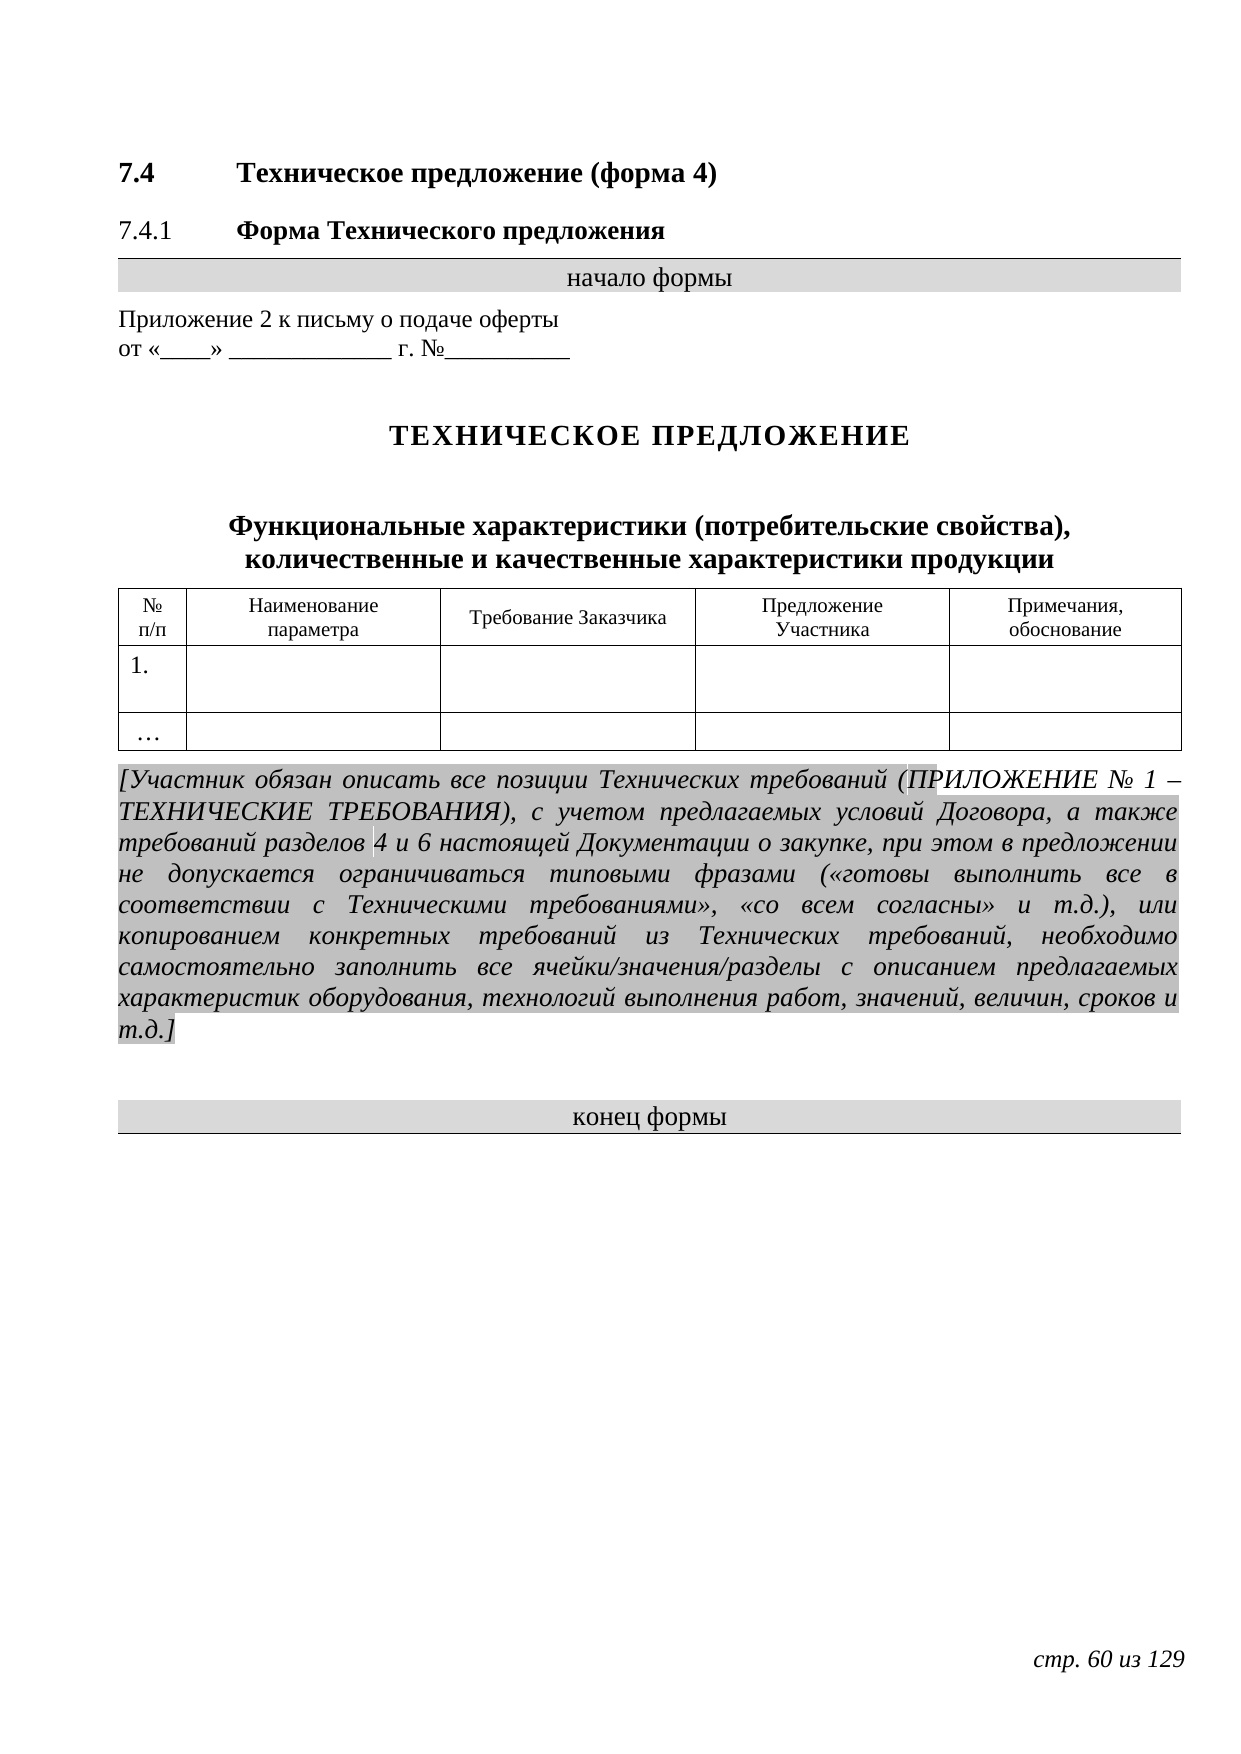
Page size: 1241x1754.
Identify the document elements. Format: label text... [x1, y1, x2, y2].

table_header № п/п [119, 589, 186, 645]
subtitle Техническое предложение (форма 4) [118, 156, 1181, 189]
table_cell [441, 713, 695, 750]
table_cell [950, 646, 1181, 712]
table_header Предложение Участника [696, 589, 949, 645]
table_cell [950, 713, 1181, 750]
table_cell [119, 646, 186, 712]
table_cell [441, 646, 695, 712]
table_header Требование Заказчика [441, 589, 695, 645]
text Функциональные характеристики (потребительские свойства), количественные и качественные характеристики продукции [118, 508, 1181, 575]
table_header Примечания, обоснование [950, 589, 1181, 645]
text Техническое предложение [118, 418, 1181, 452]
text Приложение 2 к письму о подаче оферты от «____» _____________ г. №__________ [118, 304, 1181, 362]
table_cell [696, 646, 949, 712]
text конец формы [118, 1100, 1181, 1133]
table_cell [696, 713, 949, 750]
text [Участник обязан описать все позиции Технических требований (ПРИЛОЖЕНИЕ № 1 – ТЕХНИЧЕСКИЕ ТРЕБОВАНИЯ), с учетом предлагаемых условий Договора, а также требований разделов 4 и 6 настоящей Документации о закупке, при этом в предложении не допускается ограничиваться типовыми фразами («готовы выполнить все в соответствии с Техническими требованиями», «со всем согласны» и т.д.), или копированием конкретных требований из Технических требований, необходимо самостоятельно заполнить все ячейки/значения/разделы с описанием предлагаемых характеристик оборудования, технологий выполнения работ, значений, величин, сроков и т.д.] [118, 763, 1181, 1044]
table_cell [187, 646, 440, 712]
table_header Наименование параметра [187, 589, 440, 645]
table_cell … [119, 713, 186, 750]
text Форма Технического предложения [118, 214, 1181, 245]
text начало формы [118, 259, 1181, 292]
table_cell [187, 713, 440, 750]
